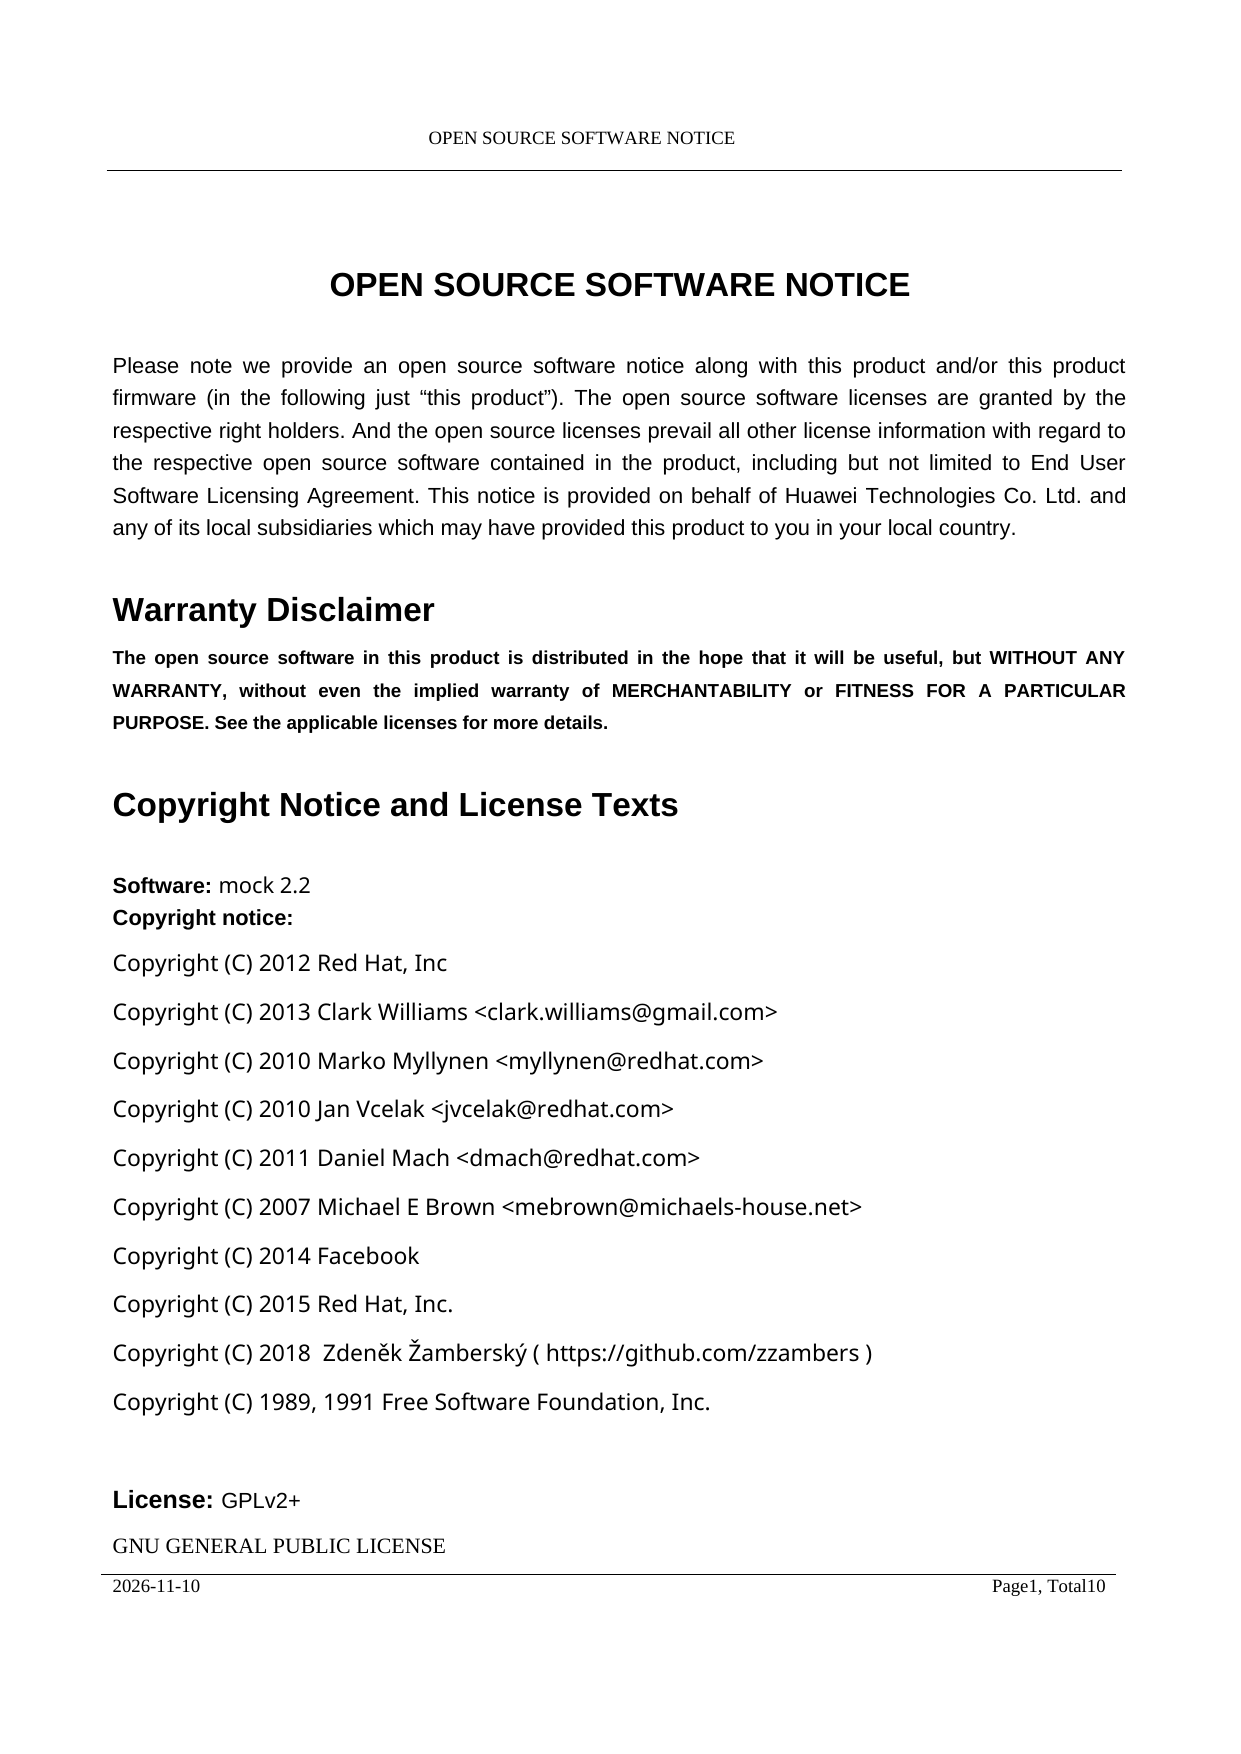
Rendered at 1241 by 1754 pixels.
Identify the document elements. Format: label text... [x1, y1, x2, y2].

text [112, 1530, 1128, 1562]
text Copyright notice: [112, 901, 1128, 934]
text Copyright (C) 2012 Red Hat, Inc Copyright (C) 2013 Clark Williams <clark.williams@gmail.com> Copyright (C) 2010 Marko Myllynen <myllynen@redhat.com> Copyright (C) 2010 Jan Vcelak <jvcelak@redhat.com> Copyright (C) 2011 Daniel Mach <dmach@redhat.com> Copyright (C) 2007 Michael E Brown <mebrown@michaels-house.net> Copyright (C) 2014 Facebook Copyright (C) 2015 Red Hat, Inc. Copyright (C) 2018 Zdeněk Žamberský ( https://github.com/zzambers ) Copyright (C) 1989, 1991 Free Software Foundation, Inc. [112, 947, 1128, 1467]
text OPEN SOURCE SOFTWARE NOTICE [112, 251, 1128, 316]
text License: GPLv2+ [112, 1483, 1128, 1515]
text Please note we provide an open source software notice along with this product and/or this product firmware (in the following just “this product”). The open source software licenses are granted by the respective right holders. And the open source licenses prevail all other license information with regard to the respective open source software contained in the product, including but not limited to End User Software Licensing Agreement. This notice is provided on behalf of Huawei Technologies Co. Ltd. and any of its local subsidiaries which may have provided this product to you in your local country. [112, 349, 1128, 544]
text Software: mock 2.2 [112, 869, 1128, 901]
text Copyright Notice and License Texts [112, 771, 1128, 836]
text Warranty Disclaimer [112, 576, 1128, 641]
text The open source software in this product is distributed in the hope that it will be useful, but WITHOUT ANY WARRANTY, without even the implied warranty of MERCHANTABILITY or FITNESS FOR A PARTICULAR PURPOSE. See the applicable licenses for more details. [112, 641, 1128, 739]
